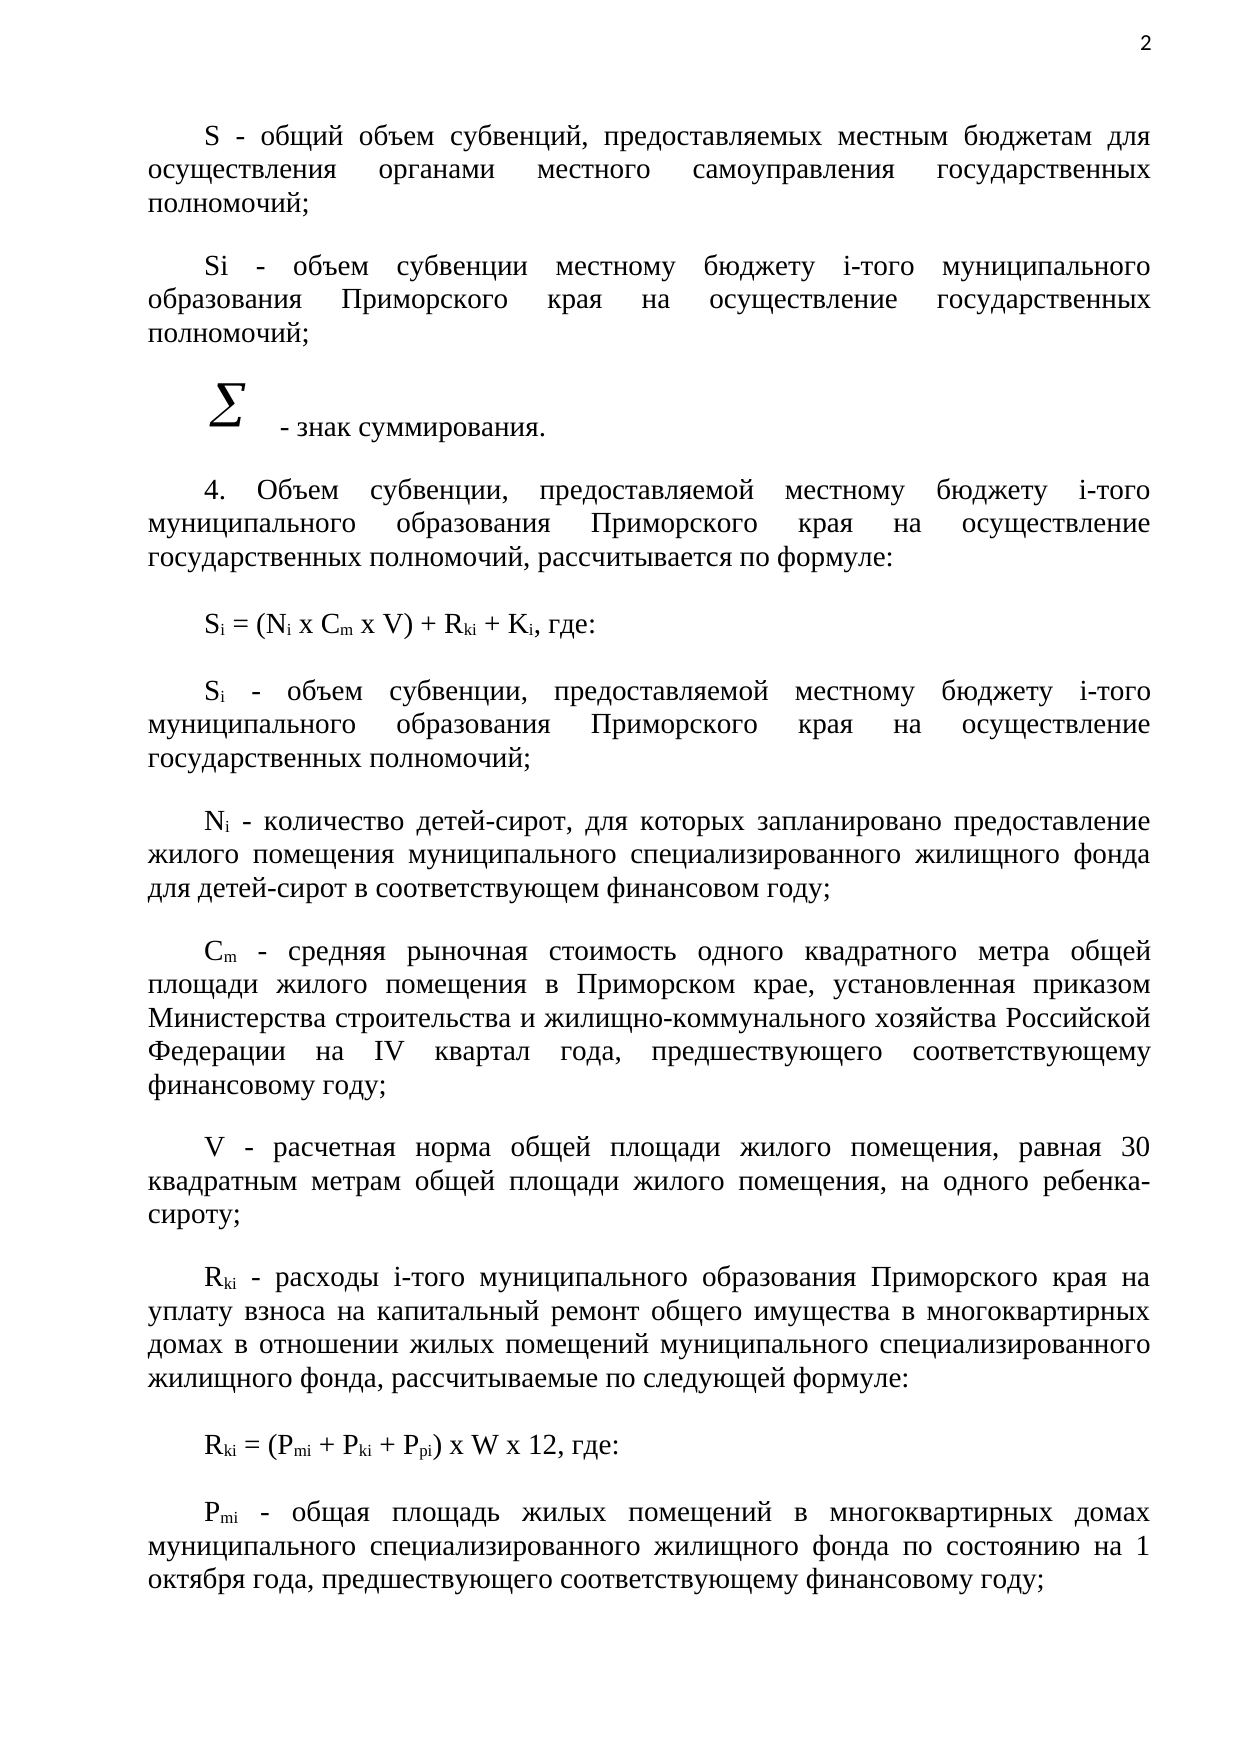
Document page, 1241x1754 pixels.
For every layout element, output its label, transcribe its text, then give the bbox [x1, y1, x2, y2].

text V - расчетная норма общей площади жилого помещения, равная 30 квадратным метрам общей площади жилого помещения, на одного ребенка-сироту; [148, 1129, 1152, 1230]
text S - общий объем субвенций, предоставляемых местным бюджетам для осуществления органами местного самоуправления государственных полномочий; [148, 118, 1152, 219]
text Ni - количество детей-сирот, для которых запланировано предоставление жилого помещения муниципального специализированного жилищного фонда для детей-сирот в соответствующем финансовом году; [148, 803, 1152, 903]
text Rki - расходы i-того муниципального образования Приморского края на уплату взноса на капитальный ремонт общего имущества в многоквартирных домах в отношении жилых помещений муниципального специализированного жилищного фонда, рассчитываемые по следующей формуле: [148, 1259, 1152, 1393]
text - знак суммирования. [148, 378, 1152, 443]
text Si = (Ni x Cm x V) + Rki + Ki, где: [148, 606, 1152, 639]
text 4. Объем субвенции, предоставляемой местному бюджету i-того муниципального образования Приморского края на осуществление государственных полномочий, рассчитывается по формуле: [148, 472, 1152, 572]
text Cm - средняя рыночная стоимость одного квадратного метра общей площади жилого помещения в Приморском крае, установленная приказом Министерства строительства и жилищно-коммунального хозяйства Российской Федерации на IV квартал года, предшествующего соответствующему финансовому году; [148, 933, 1152, 1100]
text Rki = (Pmi + Pki + Ppi) x W x 12, где: [148, 1427, 1152, 1461]
text Si - объем субвенции местному бюджету i-того муниципального образования Приморского края на осуществление государственных полномочий; [148, 248, 1152, 348]
text Pmi - общая площадь жилых помещений в многоквартирных домах муниципального специализированного жилищного фонда по состоянию на 1 октября года, предшествующего соответствующему финансовому году; [148, 1494, 1152, 1595]
text Si - объем субвенции, предоставляемой местному бюджету i-того муниципального образования Приморского края на осуществление государственных полномочий; [148, 673, 1152, 774]
